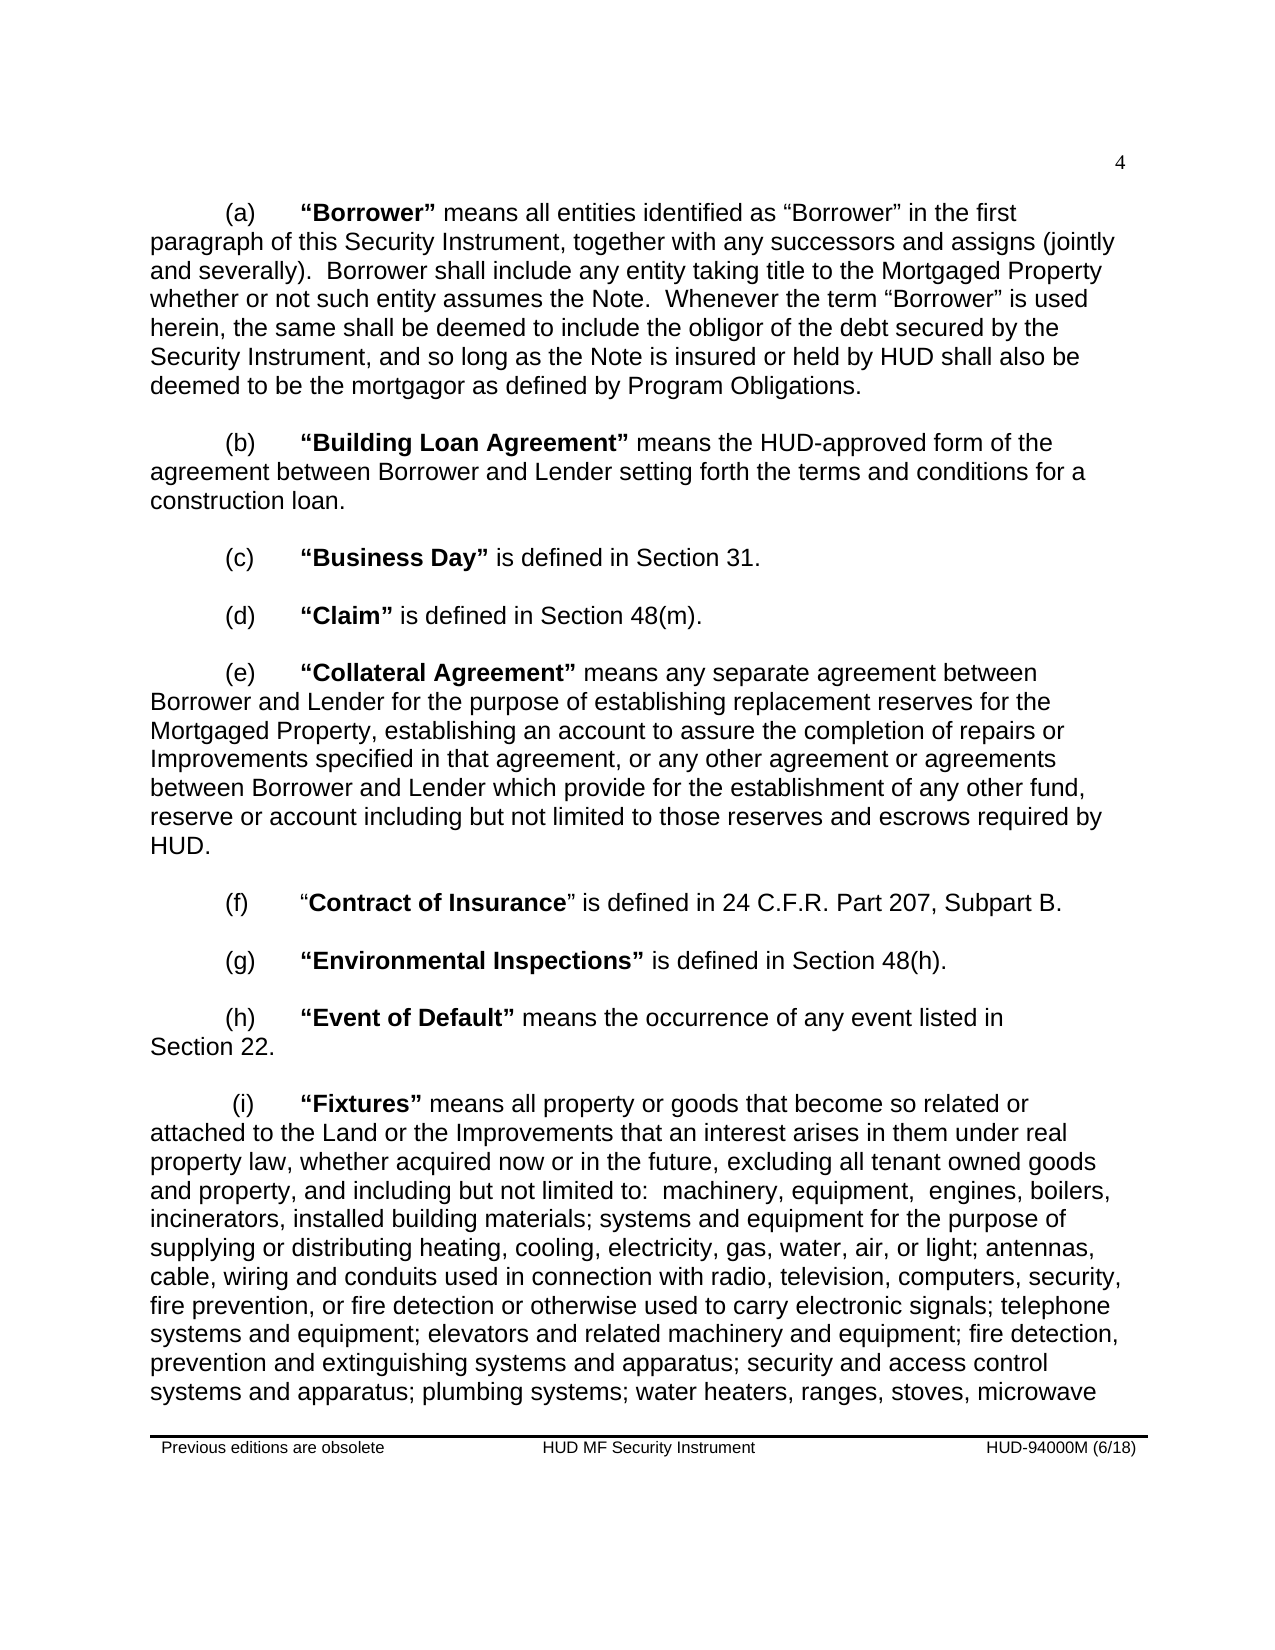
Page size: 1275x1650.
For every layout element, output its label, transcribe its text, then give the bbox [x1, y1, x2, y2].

text (g) “Environmental Inspections” is defined in Section 48(h). [225, 946, 1125, 974]
text (a) “Borrower” means all entities identified as “Borrower” in the first paragraph of this Security Instrument, together with any successors and assigns (jointly and severally). Borrower shall include any entity taking title to the Mortgaged Property whether or not such entity assumes the Note. Whenever the term “Borrower” is used herein, the same shall be deemed to include the obligor of the debt secured by the Security Instrument, and so long as the Note is insured or held by HUD shall also be deemed to be the mortgagor as defined by Program Obligations. [150, 198, 1125, 399]
list “Building Loan Agreement” means the HUD-approved form of the agreement between Borrower and Lender setting forth the terms and conditions for a construction loan. [150, 428, 1125, 514]
text (f) “Contract of Insurance” is defined in 24 C.F.R. Part 207, Subpart B. [150, 888, 1125, 917]
text (h) “Event of Default” means the occurrence of any event listed in [150, 1003, 1125, 1032]
list “Claim” is defined in Section 48(m). [225, 601, 1125, 629]
list “Business Day” is defined in Section 31. [225, 543, 1125, 572]
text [150, 1089, 1125, 1406]
text (e) “Collateral Agreement” means any separate agreement between Borrower and Lender for the purpose of establishing replacement reserves for the Mortgaged Property, establishing an account to assure the completion of repairs or Improvements specified in that agreement, or any other agreement or agreements between Borrower and Lender which provide for the establishment of any other fund, reserve or account including but not limited to those reserves and escrows required by HUD. [150, 658, 1125, 859]
text Section 22. [150, 1032, 1125, 1061]
